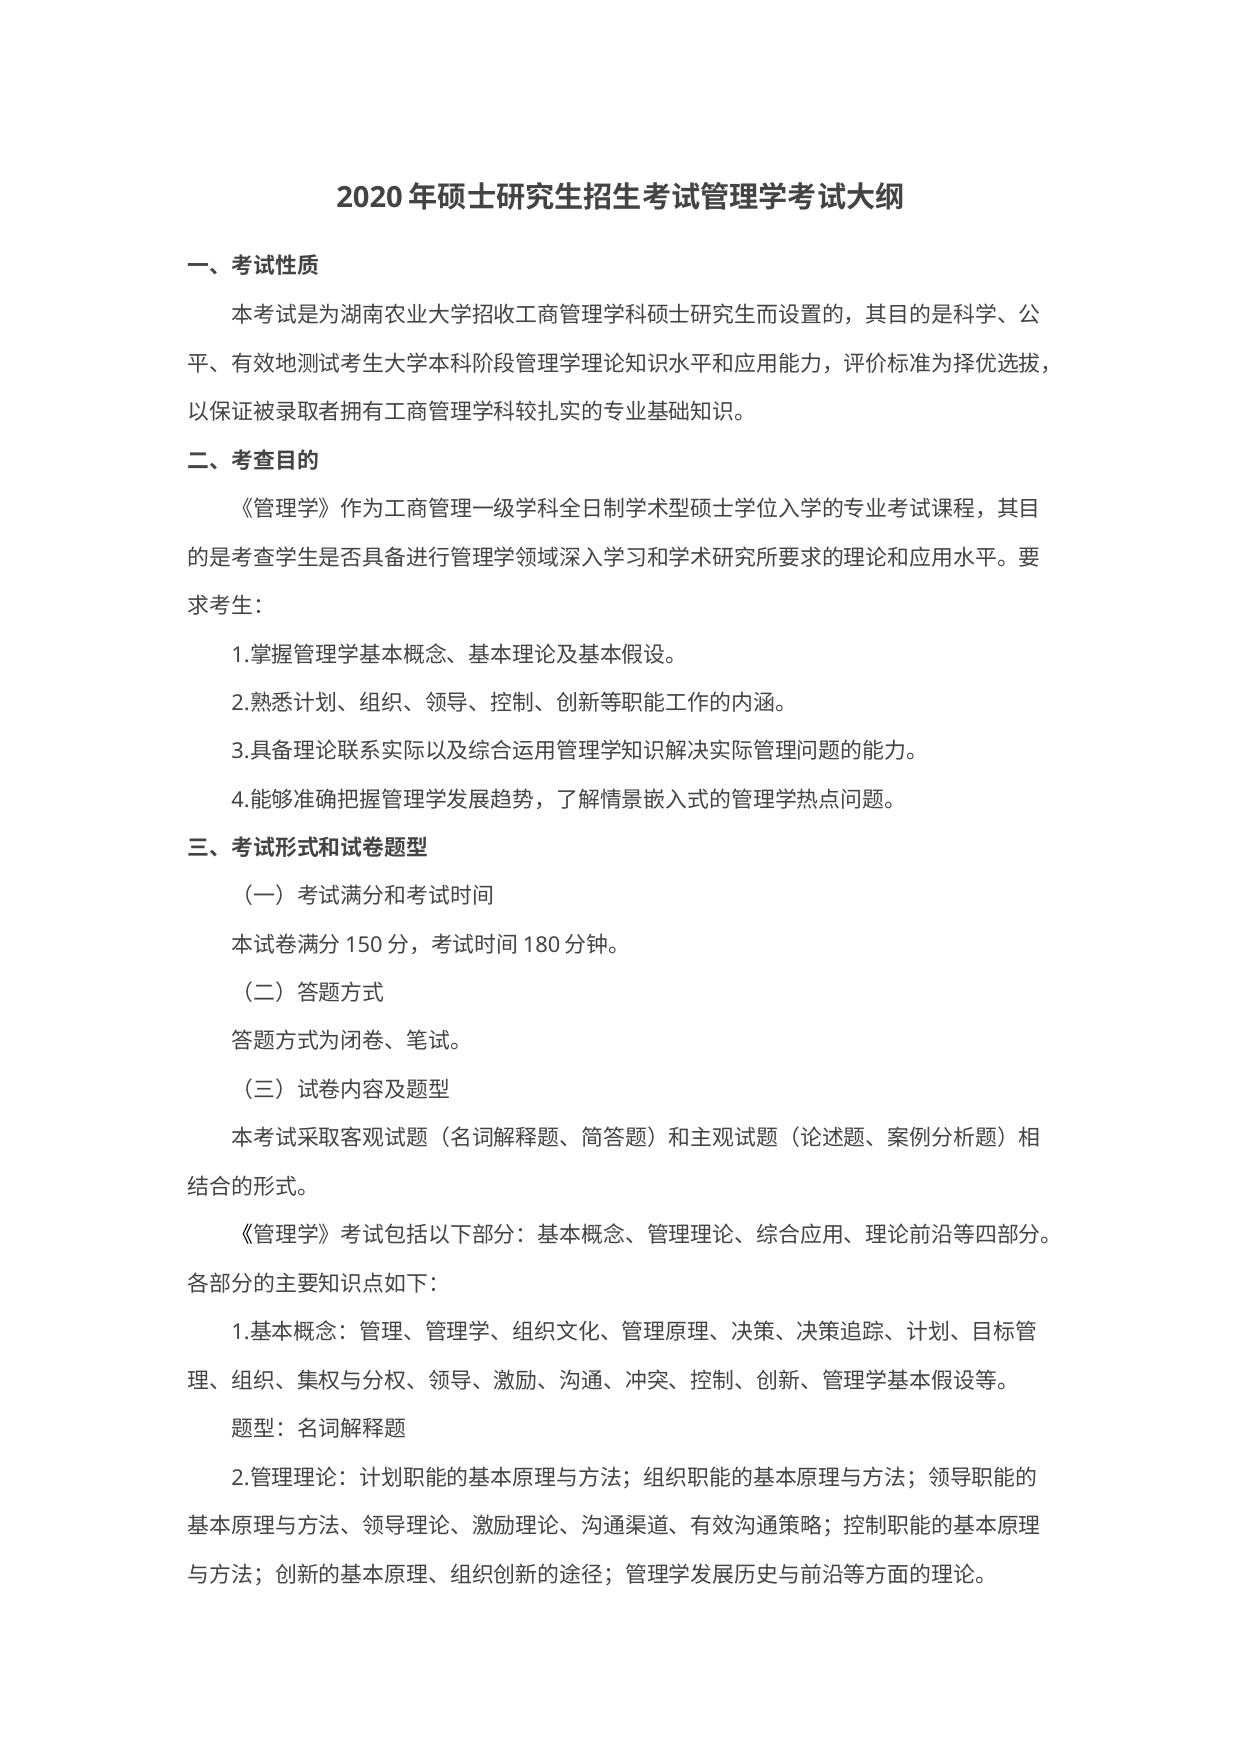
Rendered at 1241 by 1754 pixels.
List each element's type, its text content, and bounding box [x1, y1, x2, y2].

text 三、考试形式和试卷题型 [187, 830, 1053, 862]
text 《管理学》考试包括以下部分：基本概念、管理理论、综合应用、理论前沿等四部分。各部分的主要知识点如下： [187, 1217, 1053, 1298]
text 1.基本概念：管理、管理学、组织文化、管理原理、决策、决策追踪、计划、目标管理、组织、集权与分权、领导、激励、沟通、冲突、控制、创新、管理学基本假设等。 [187, 1314, 1053, 1395]
text 2.熟悉计划、组织、领导、控制、创新等职能工作的内涵。 [209, 685, 1053, 717]
text 题型：名词解释题 [187, 1411, 1053, 1443]
text 3.具备理论联系实际以及综合运用管理学知识解决实际管理问题的能力。 [209, 733, 1053, 766]
text 1.掌握管理学基本概念、基本理论及基本假设。 [209, 636, 1053, 669]
text 《管理学》作为工商管理一级学科全日制学术型硕士学位入学的专业考试课程，其目的是考查学生是否具备进行管理学领域深入学习和学术研究所要求的理论和应用水平。要求考生： [187, 491, 1053, 621]
text 2020年硕士研究生招生考试管理学考试大纲 [187, 162, 1053, 227]
text 一、考试性质 [187, 248, 1053, 281]
text 本试卷满分150分，考试时间180分钟。 [187, 926, 1053, 959]
text （二）答题方式 [187, 975, 1053, 1007]
text 答题方式为闭卷、笔试。 [187, 1023, 1053, 1056]
text （三）试卷内容及题型 [187, 1071, 1053, 1104]
text 2.管理理论：计划职能的基本原理与方法；组织职能的基本原理与方法；领导职能的基本原理与方法、领导理论、激励理论、沟通渠道、有效沟通策略；控制职能的基本原理与方法；创新的基本原理、组织创新的途径；管理学发展历史与前沿等方面的理论。 [187, 1459, 1053, 1589]
text 本考试是为湖南农业大学招收工商管理学科硕士研究生而设置的，其目的是科学、公平、有效地测试考生大学本科阶段管理学理论知识水平和应用能力，评价标准为择优选拔，以保证被录取者拥有工商管理学科较扎实的专业基础知识。 [187, 296, 1053, 426]
text 本考试采取客观试题（名词解释题、简答题）和主观试题（论述题、案例分析题）相结合的形式。 [187, 1120, 1053, 1201]
text 4.能够准确把握管理学发展趋势，了解情景嵌入式的管理学热点问题。 [187, 781, 1053, 814]
text （一）考试满分和考试时间 [187, 878, 1053, 911]
text 二、考查目的 [187, 442, 1053, 475]
